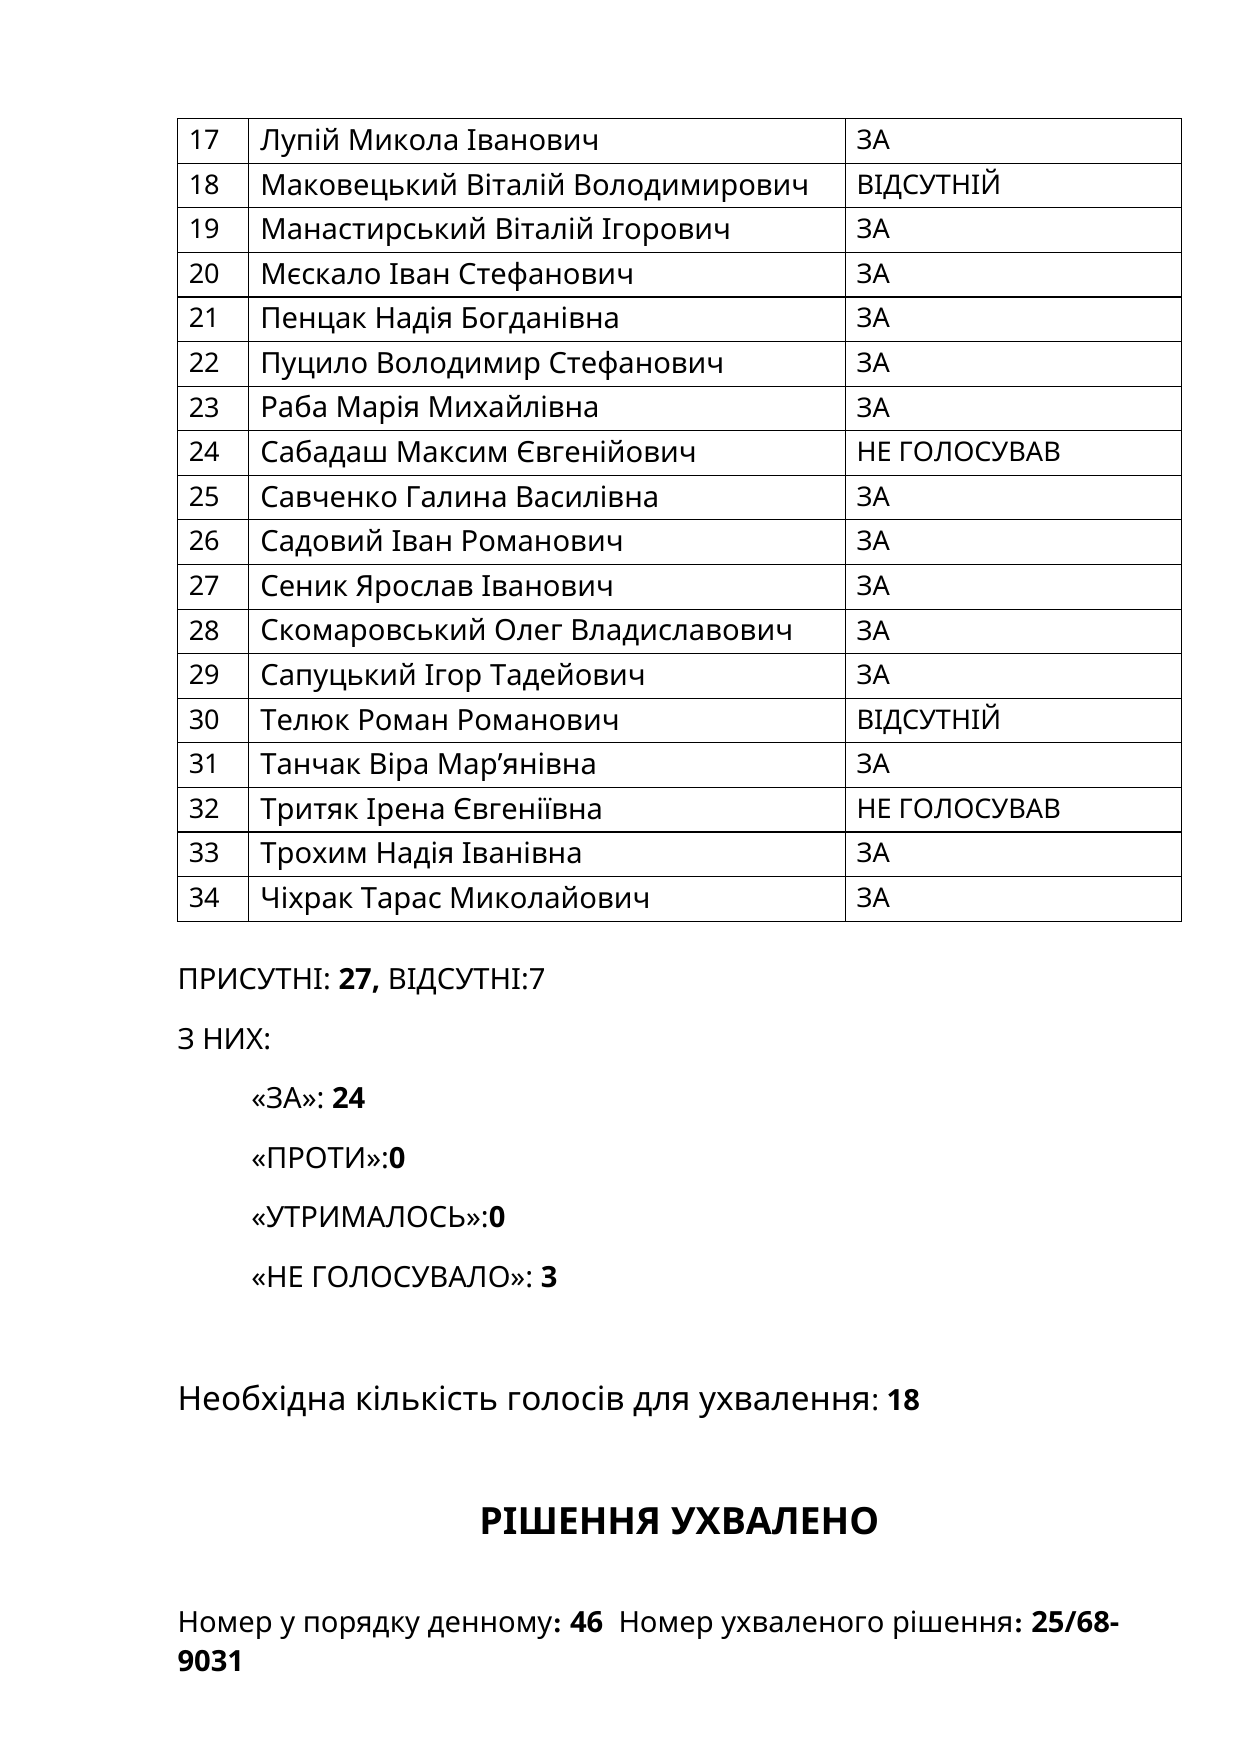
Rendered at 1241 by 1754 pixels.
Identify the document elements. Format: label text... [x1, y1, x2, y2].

table_cell 18 [178, 164, 248, 207]
text ПРИСУТНІ: 27, ВІДСУТНІ:7 [177, 958, 1181, 998]
table_cell 33 [178, 833, 248, 876]
table_cell 23 [178, 387, 248, 430]
table_cell 29 [178, 654, 248, 698]
table_cell 32 [178, 788, 248, 831]
table_cell Скомаровський Олег Владиславович [249, 610, 845, 653]
table_cell 21 [178, 298, 248, 341]
table_cell ЗА [846, 610, 1181, 653]
table_cell Трохим Надія Іванівна [249, 833, 845, 876]
table_cell ЗА [846, 387, 1181, 430]
table_cell ЗА [846, 476, 1181, 519]
table_cell Тритяк Ірена Євгеніївна [249, 788, 845, 831]
table_cell ЗА [846, 743, 1181, 787]
table_cell 30 [178, 699, 248, 742]
table_cell 28 [178, 610, 248, 653]
table_cell ЗА [846, 119, 1181, 163]
table_cell 24 [178, 431, 248, 475]
table_cell НЕ ГОЛОСУВАВ [846, 788, 1181, 831]
table_cell Лупій Микола Іванович [249, 119, 845, 163]
text Необхідна кількість голосів для ухвалення: 18 [177, 1375, 1181, 1420]
table_cell ЗА [846, 298, 1181, 341]
text «ПРОТИ»:0 [177, 1137, 1181, 1177]
table_cell Манастирський Віталій Ігорович [249, 208, 845, 252]
table_cell 34 [178, 877, 248, 921]
table_cell Телюк Роман Романович [249, 699, 845, 742]
table_cell ЗА [846, 253, 1181, 296]
table_cell Мєскало Іван Стефанович [249, 253, 845, 296]
table_cell Пенцак Надія Богданівна [249, 298, 845, 341]
table_cell Сеник Ярослав Іванович [249, 565, 845, 608]
table_cell ЗА [846, 208, 1181, 252]
table_cell Чіхрак Тарас Миколайович [249, 877, 845, 921]
table_cell ВІДСУТНІЙ [846, 699, 1181, 742]
table_cell 22 [178, 342, 248, 386]
table_cell 31 [178, 743, 248, 787]
table_cell Танчак Віра Мар’янівна [249, 743, 845, 787]
table_cell ЗА [846, 877, 1181, 921]
text «ЗА»: 24 [177, 1077, 1181, 1117]
table_cell Раба Марія Михайлівна [249, 387, 845, 430]
table_cell Сабадаш Максим Євгенійович [249, 431, 845, 475]
table_cell Маковецький Віталій Володимирович [249, 164, 845, 207]
table_cell ВІДСУТНІЙ [846, 164, 1181, 207]
table_cell 26 [178, 520, 248, 564]
table_cell Садовий Іван Романович [249, 520, 845, 564]
text РІШЕННЯ УХВАЛЕНО [177, 1494, 1181, 1545]
text «НЕ ГОЛОСУВАЛО»: 3 [177, 1256, 1181, 1296]
table_cell ЗА [846, 833, 1181, 876]
table_cell ЗА [846, 565, 1181, 608]
text З НИХ: [177, 1018, 1181, 1058]
table_cell Сапуцький Ігор Тадейович [249, 654, 845, 698]
table_cell ЗА [846, 654, 1181, 698]
table_cell Пуцило Володимир Стефанович [249, 342, 845, 386]
table_cell 17 [178, 119, 248, 163]
table_cell 20 [178, 253, 248, 296]
text «УТРИМАЛОСЬ»:0 [177, 1196, 1181, 1236]
table_cell Савченко Галина Василівна [249, 476, 845, 519]
table_cell НЕ ГОЛОСУВАВ [846, 431, 1181, 475]
table_cell 25 [178, 476, 248, 519]
table_cell 27 [178, 565, 248, 608]
table_cell ЗА [846, 520, 1181, 564]
table_cell 19 [178, 208, 248, 252]
table_cell ЗА [846, 342, 1181, 386]
